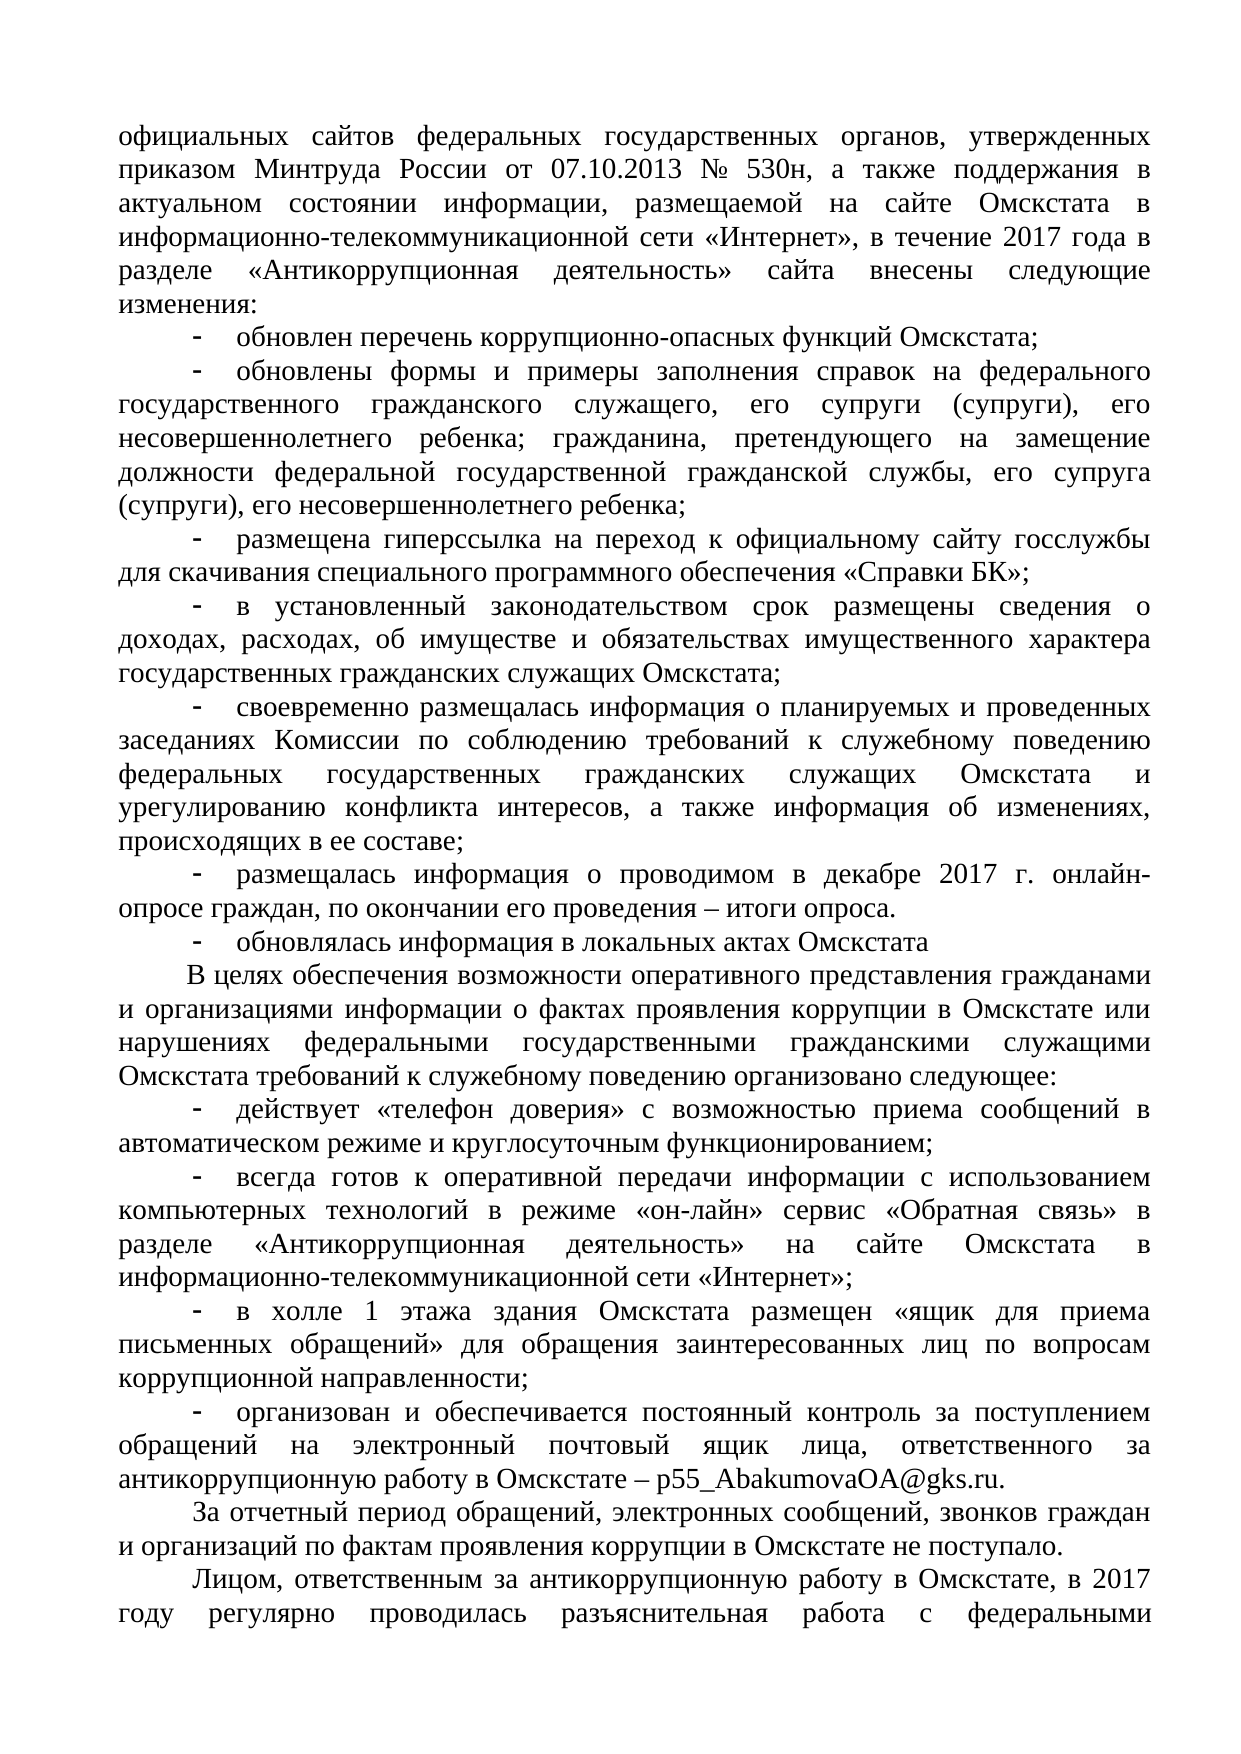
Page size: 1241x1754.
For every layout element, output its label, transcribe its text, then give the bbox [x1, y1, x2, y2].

list действует «телефон доверия» с возможностью приема сообщений в автоматическом режиме и круглосуточным функционированием; [118, 1092, 1152, 1159]
list размещена гиперссылка на переход к официальному сайту госслужбы для скачивания специального программного обеспечения «Справки БК»; [118, 521, 1152, 588]
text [118, 118, 1152, 319]
list размещалась информация о проводимом в декабре 2017 г. онлайн-опросе граждан, по окончании его проведения – итоги опроса. [118, 857, 1152, 924]
list всегда готов к оперативной передачи информации с использованием компьютерных технологий в режиме «он-лайн» сервис «Обратная связь» в разделе «Антикоррупционная деятельность» на сайте Омскстата в информационно-телекоммуникационной сети «Интернет»; [118, 1159, 1152, 1293]
list обновлялась информация в локальных актах Омскстата [118, 924, 1152, 957]
list своевременно размещалась информация о планируемых и проведенных заседаниях Комиссии по соблюдению требований к служебному поведению федеральных государственных гражданских служащих Омскстата и урегулированию конфликта интересов, а также информация об изменениях, происходящих в ее составе; [118, 689, 1152, 857]
list организован и обеспечивается постоянный контроль за поступлением обращений на электронный почтовый ящик лица, ответственного за антикоррупционную работу в Омскстате – p55_AbakumovaOA@gks.ru. [118, 1394, 1152, 1494]
list обновлены формы и примеры заполнения справок на федерального государственного гражданского служащего, его супруги (супруги), его несовершеннолетнего ребенка; гражданина, претендующего на замещение должности федеральной государственной гражданской службы, его супруга (супруги), его несовершеннолетнего ребенка; [118, 353, 1152, 521]
list в холле 1 этажа здания Омскстата размещен «ящик для приема письменных обращений» для обращения заинтересованных лиц по вопросам коррупционной направленности; [118, 1293, 1152, 1394]
text За отчетный период обращений, электронных сообщений, звонков граждан и организаций по фактам проявления коррупции в Омскстате не поступало. [118, 1494, 1152, 1562]
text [118, 1562, 1152, 1629]
list обновлен перечень коррупционно-опасных функций Омскстата; [192, 319, 1152, 353]
list в установленный законодательством срок размещены сведения о доходах, расходах, об имуществе и обязательствах имущественного характера государственных гражданских служащих Омскстата; [118, 588, 1152, 689]
text В целях обеспечения возможности оперативного представления гражданами и организациями информации о фактах проявления коррупции в Омскстате или нарушениях федеральными государственными гражданскими служащими Омскстата требований к служебному поведению организовано следующее: [118, 957, 1152, 1092]
